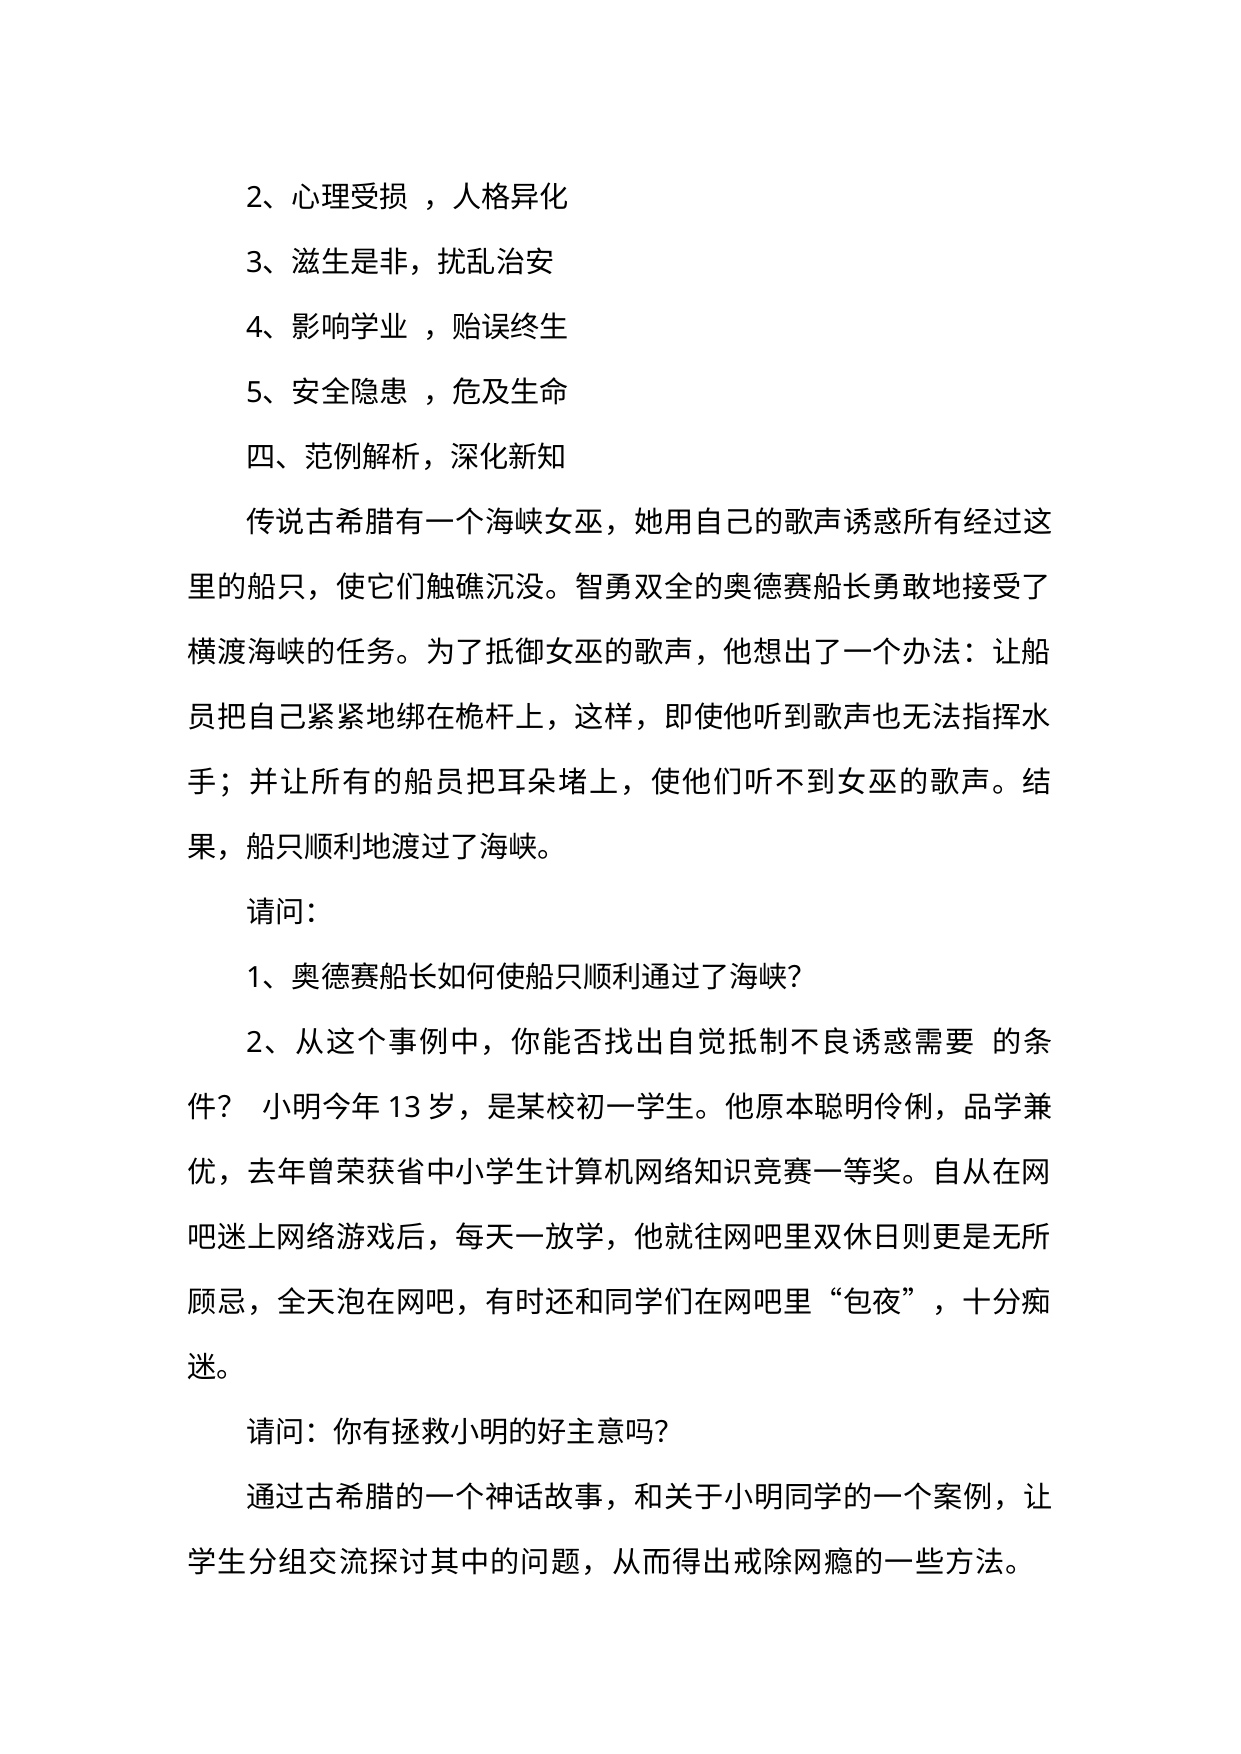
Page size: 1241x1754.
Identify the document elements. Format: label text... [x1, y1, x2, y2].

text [187, 1462, 1053, 1592]
text 3、滋生是非，扰乱治安 [187, 227, 1053, 292]
text 2、心理受损 ，人格异化 [187, 162, 1053, 227]
text 请问：你有拯救小明的好主意吗？ [187, 1397, 1053, 1462]
text 请问： [187, 877, 1053, 942]
text 2、从这个事例中，你能否找出自觉抵制不良诱惑需要 的条件？ 小明今年13岁，是某校初一学生。他原本聪明伶俐，品学兼优，去年曾荣获省中小学生计算机网络知识竞赛一等奖。自从在网吧迷上网络游戏后，每天一放学，他就往网吧里双休日则更是无所顾忌，全天泡在网吧，有时还和同学们在网吧里“包夜”，十分痴迷。 [187, 1007, 1053, 1397]
text 传说古希腊有一个海峡女巫，她用自己的歌声诱惑所有经过这里的船只，使它们触礁沉没。智勇双全的奥德赛船长勇敢地接受了横渡海峡的任务。为了抵御女巫的歌声，他想出了一个办法：让船员把自己紧紧地绑在桅杆上，这样，即使他听到歌声也无法指挥水手；并让所有的船员把耳朵堵上，使他们听不到女巫的歌声。结果，船只顺利地渡过了海峡。 [187, 487, 1053, 877]
text 1、奥德赛船长如何使船只顺利通过了海峡？ [187, 942, 1053, 1007]
text 5、安全隐患 ，危及生命 [187, 357, 1053, 422]
text 四、范例解析，深化新知 [187, 422, 1053, 487]
text 4、影响学业 ，贻误终生 [187, 292, 1053, 357]
